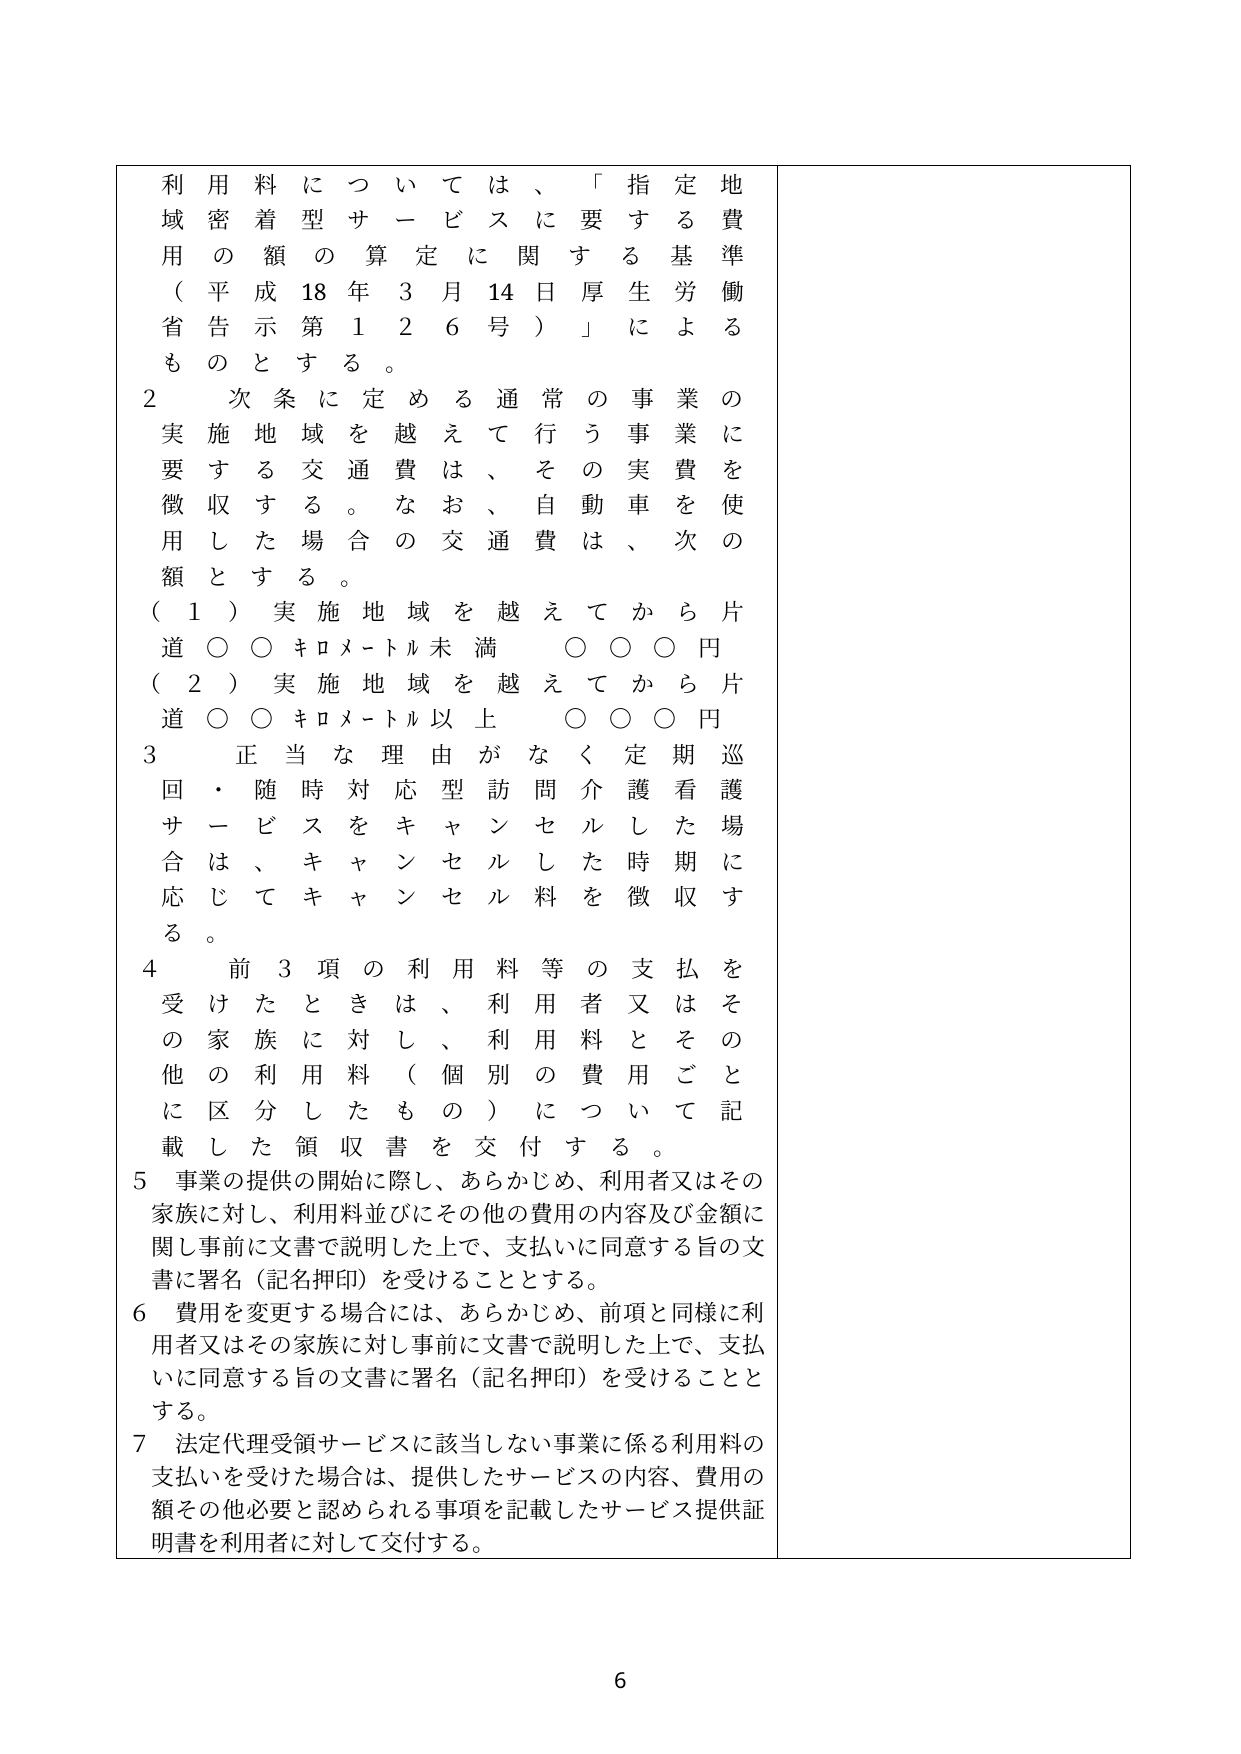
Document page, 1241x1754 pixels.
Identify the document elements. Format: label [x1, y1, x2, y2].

table_cell [778, 166, 1130, 1558]
table_cell [117, 166, 777, 1558]
